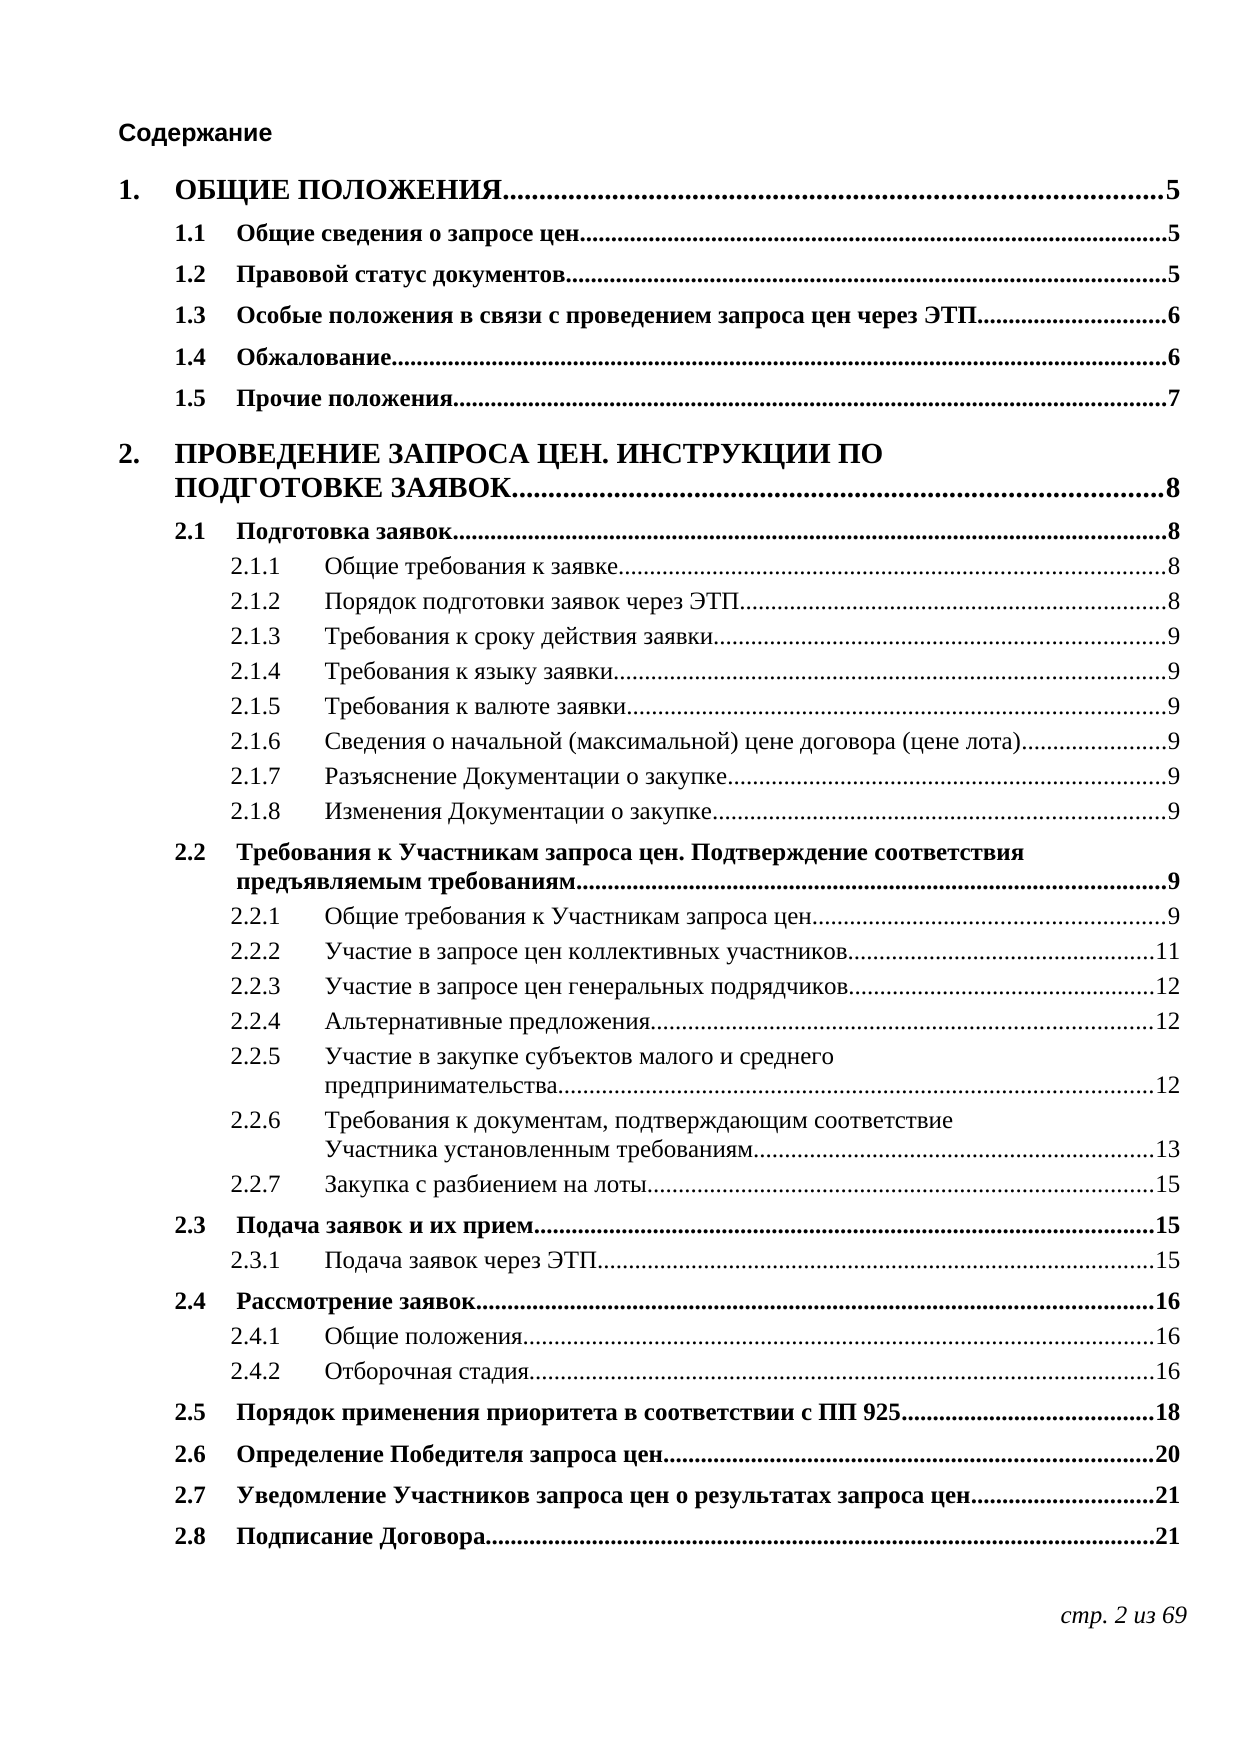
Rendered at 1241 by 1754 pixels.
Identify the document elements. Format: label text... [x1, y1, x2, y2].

text 2.7 Уведомление Участников запроса цен о результатах запроса цен 21 [174, 1480, 1093, 1509]
text 2.2.2 Участие в запросе цен коллективных участников 11 [230, 936, 1063, 965]
text 1.1 Общие сведения о запросе цен 5 [174, 218, 1093, 247]
text 2.1.4 Требования к языку заявки 9 [230, 656, 1063, 685]
text 2.5 Порядок применения приоритета в соответствии с ПП 925 18 [174, 1397, 1093, 1426]
text 2.1.3 Требования к сроку действия заявки 9 [230, 621, 1063, 650]
text 2.1 Подготовка заявок 8 [174, 516, 1093, 545]
text 2.1.1 Общие требования к заявке 8 [230, 551, 1063, 580]
text 2.1.6 Сведения о начальной (максимальной) цене договора (цене лота) 9 [230, 726, 1063, 755]
text 2.2.5 Участие в закупке субъектов малого и среднего предпринимательства 12 [230, 1041, 1063, 1099]
text 2.8 Подписание Договора 21 [174, 1521, 1093, 1550]
text 2.3.1 Подача заявок через ЭТП 15 [230, 1245, 1063, 1274]
text 2.1.7 Разъяснение Документации о закупке 9 [230, 761, 1063, 790]
text 2.6 Определение Победителя запроса цен 20 [174, 1439, 1093, 1467]
text 2.2.1 Общие требования к Участникам запроса цен 9 [230, 901, 1063, 930]
text 2.1.8 Изменения Документации о закупке 9 [230, 796, 1063, 825]
text 1.4 Обжалование 6 [174, 342, 1093, 370]
text 2.3 Подача заявок и их прием 15 [174, 1210, 1093, 1239]
text 2.2 Требования к Участникам запроса цен. Подтверждение соответствия предъявляемым требованиям 9 [174, 837, 1093, 895]
text Содержание [118, 118, 1181, 147]
text 2.4.2 Отборочная стадия 16 [230, 1356, 1063, 1385]
text 1.5 Прочие положения 7 [174, 383, 1093, 412]
text 2.1.5 Требования к валюте заявки 9 [230, 691, 1063, 720]
text 2.1.2 Порядок подготовки заявок через ЭТП 8 [230, 586, 1063, 615]
text 2. Проведение запроса цен. Инструкции по подготовке заявок 8 [118, 437, 1063, 504]
text 2.2.4 Альтернативные предложения 12 [230, 1006, 1063, 1035]
text 2.2.7 Закупка с разбиением на лоты 15 [230, 1169, 1063, 1197]
text 1.3 Особые положения в связи с проведением запроса цен через ЭТП 6 [174, 300, 1093, 329]
text 2.4 Рассмотрение заявок 16 [174, 1286, 1093, 1315]
text 2.2.3 Участие в запросе цен генеральных подрядчиков 12 [230, 971, 1063, 1000]
text 1. Общие положения 5 [118, 172, 1063, 205]
text 2.4.1 Общие положения 16 [230, 1321, 1063, 1350]
text 1.2 Правовой статус документов 5 [174, 259, 1093, 288]
text 2.2.6 Требования к документам, подтверждающим соответствие Участника установленным требованиям 13 [230, 1105, 1063, 1162]
